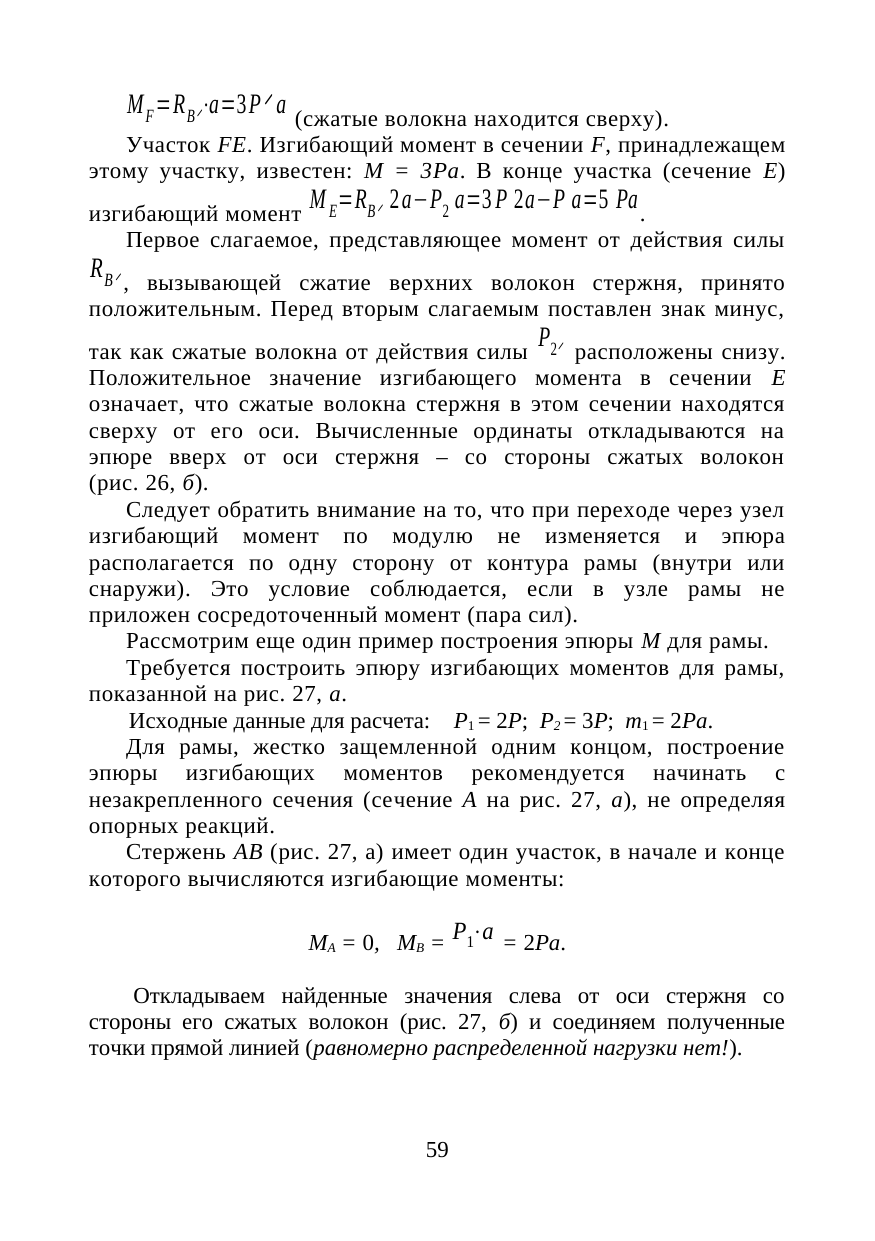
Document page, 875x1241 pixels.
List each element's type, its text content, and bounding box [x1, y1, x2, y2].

text Стержень AB (рис. 27, а) имеет один участок, в начале и конце которого вычисляются изгибающие моменты: [89, 838, 785, 891]
text Участок FE. Изгибающий момент в сечении F, принадлежащем этому участку, известен: M = 3Pa. В конце участка (сечение E) изгибающий момент . [89, 131, 785, 226]
text Откладываем найденные значения слева от оси стержня со стороны его сжатых волокон (рис. 27, б) и соединяем полученные точки прямой линией (равномерно распределенной нагрузки нет!). [89, 982, 785, 1061]
text Требуется построить эпюру изгибающих моментов для рамы, показанной на рис. 27, a. [89, 654, 785, 707]
text Следует обратить внимание на то, что при переходе через узел изгибающий момент по модулю не изменяется и эпюра располагается по одну сторону от контура рамы (внутри или снаружи). Это условие соблюдается, если в узле рамы не приложен сосредоточенный момент (пара сил). [89, 496, 785, 628]
text MA = 0, MB = = 2Pa. [89, 917, 785, 955]
text Первое слагаемое, представляющее момент от действия силы, вызывающей сжатие верхних волокон стержня, принято положительным. Перед вторым слагаемым поставлен знак минус, так как сжатые волокна от действия силы расположены снизу. Положительное значение изгибающего момента в сечении E означает, что сжатые волокна стержня в этом сечении находятся сверху от его оси. Вычисленные ординаты откладываются на эпюре вверх от оси стержня – со стороны сжатых волокон (рис. 26, б). [89, 226, 785, 496]
text (сжатые волокна находится сверху). [89, 89, 785, 131]
text Рассмотрим еще один пример построения эпюры M для рамы. [89, 628, 785, 654]
text Исходные данные для расчета: P1 = 2P; P2 = 3P; m1 = 2Pa. [89, 707, 785, 733]
text Для рамы, жестко защемленной одним концом, построение эпюры изгибающих моментов рекомендуется начинать с незакрепленного сечения (сечение A на рис. 27, а), не определяя опорных реакций. [89, 733, 785, 838]
